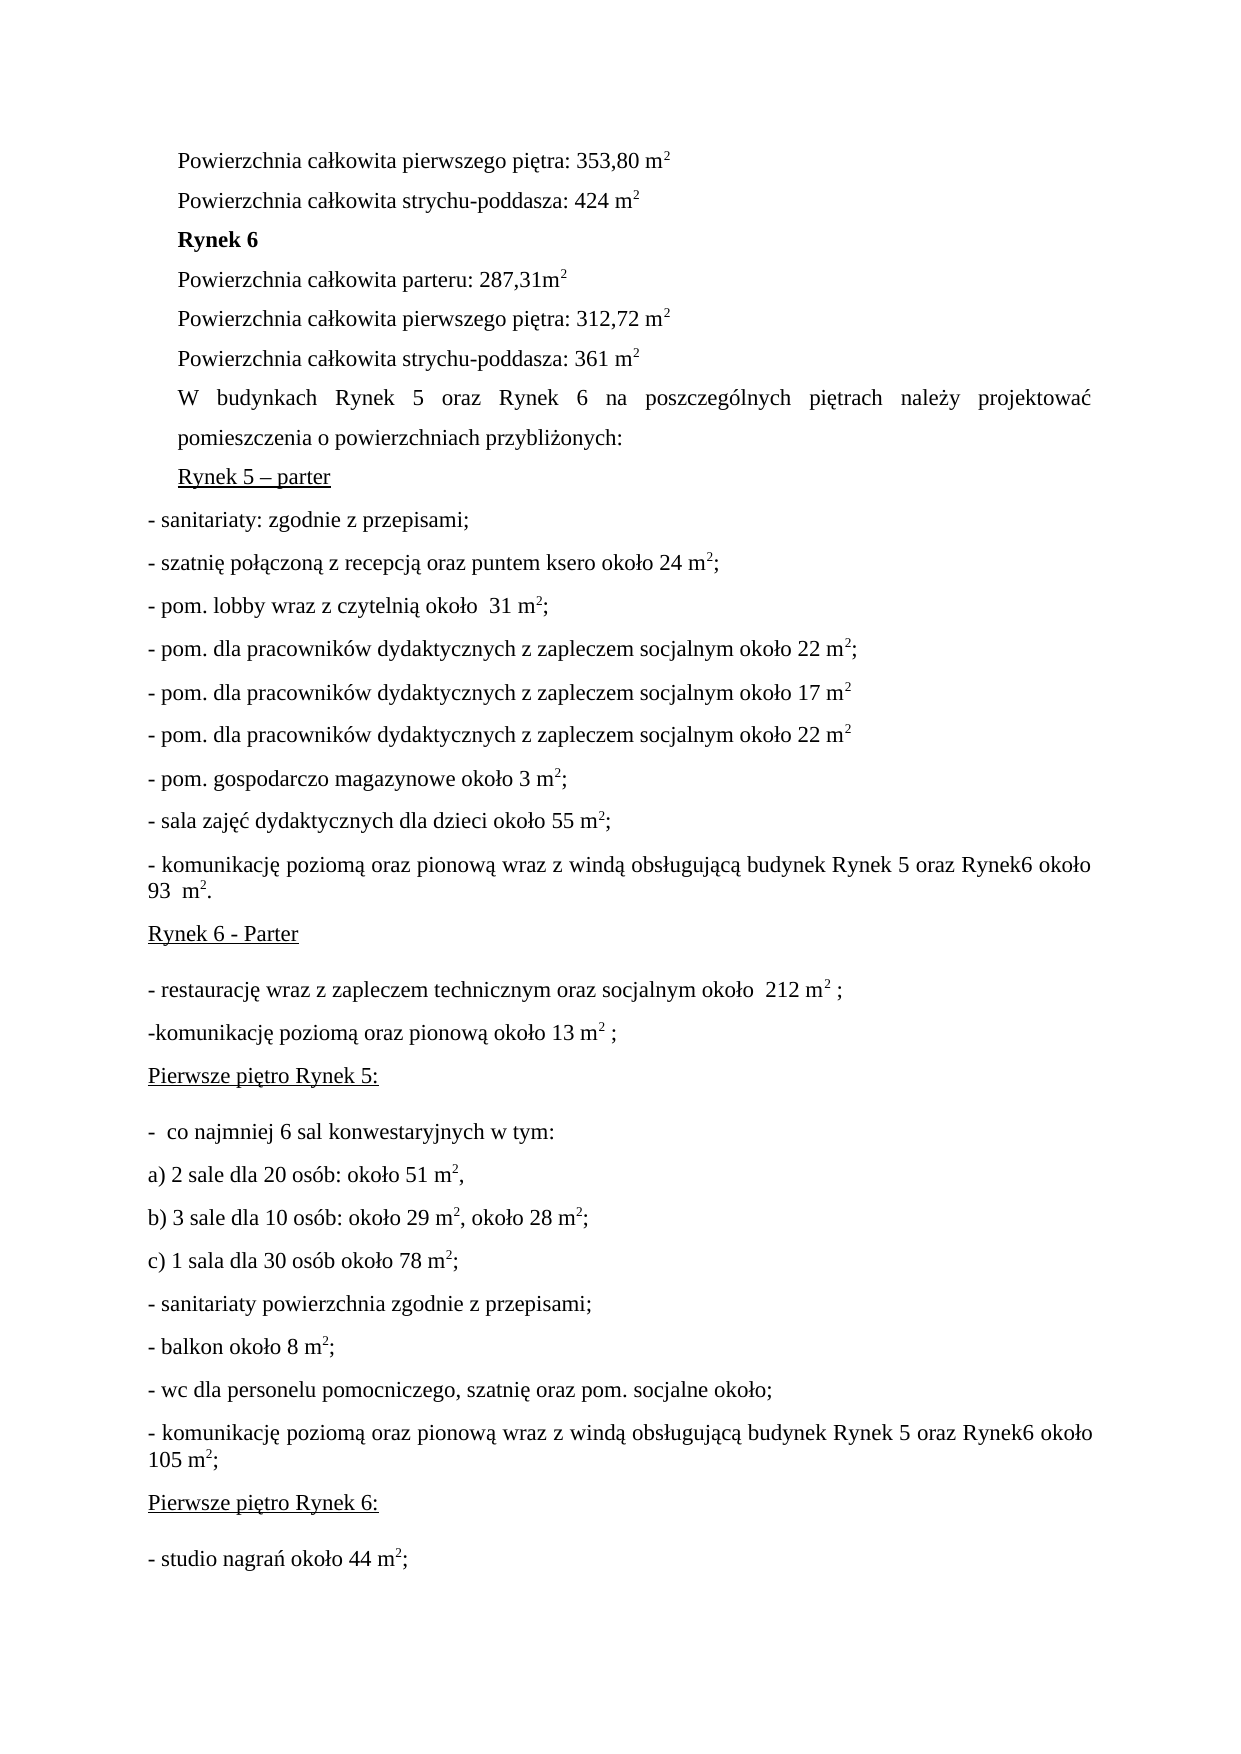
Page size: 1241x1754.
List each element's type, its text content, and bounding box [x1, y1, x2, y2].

text - pom. lobby wraz z czytelnią około 31 m2; [148, 592, 1093, 619]
text - balkon około 8 m2; [148, 1333, 1093, 1360]
text - sanitariaty powierzchnia zgodnie z przepisami; [148, 1290, 1093, 1317]
list Powierzchnia całkowita pierwszego piętra: 353,80 m2 [177, 148, 1093, 174]
text - komunikację poziomą oraz pionową wraz z windą obsługującą budynek Rynek 5 oraz Rynek6 około 93 m2. [148, 851, 1093, 903]
text b) 3 sale dla 10 osób: około 29 m2, około 28 m2; [148, 1204, 1093, 1231]
list Rynek 5 – parter [177, 463, 1093, 490]
text - pom. gospodarczo magazynowe około 3 m2; [148, 764, 1093, 791]
list Powierzchnia całkowita pierwszego piętra: 312,72 m2 [177, 306, 1093, 332]
text Rynek 6 - Parter [148, 920, 1093, 946]
text - pom. dla pracowników dydaktycznych z zapleczem socjalnym około 22 m2 [148, 722, 1093, 748]
list Powierzchnia całkowita strychu-poddasza: 361 m2 [177, 345, 1093, 371]
text - szatnię połączoną z recepcją oraz puntem ksero około 24 m2; [148, 549, 1093, 576]
list Rynek 6 [177, 227, 1093, 253]
text - studio nagrań około 44 m2; [148, 1545, 1093, 1571]
text Pierwsze piętro Rynek 5: [148, 1062, 1093, 1088]
text - sala zajęć dydaktycznych dla dzieci około 55 m2; [148, 808, 1093, 834]
list W budynkach Rynek 5 oraz Rynek 6 na poszczególnych piętrach należy projektować pomieszczenia o powierzchniach przybliżonych: [177, 384, 1093, 450]
text - komunikację poziomą oraz pionową wraz z windą obsługującą budynek Rynek 5 oraz Rynek6 około 105 m2; [148, 1419, 1093, 1472]
text -komunikację poziomą oraz pionową około 13 m2 ; [148, 1019, 1093, 1046]
text - pom. dla pracowników dydaktycznych z zapleczem socjalnym około 17 m2 [148, 678, 1093, 705]
list Powierzchnia całkowita parteru: 287,31m2 [177, 266, 1093, 292]
text a) 2 sale dla 20 osób: około 51 m2, [148, 1161, 1093, 1188]
text c) 1 sala dla 30 osób około 78 m2; [148, 1247, 1093, 1274]
text - wc dla personelu pomocniczego, szatnię oraz pom. socjalne około; [148, 1376, 1093, 1403]
text - sanitariaty: zgodnie z przepisami; [148, 506, 1093, 533]
text - co najmniej 6 sal konwestaryjnych w tym: [148, 1118, 1093, 1145]
list Powierzchnia całkowita strychu-poddasza: 424 m2 [177, 187, 1093, 213]
text Pierwsze piętro Rynek 6: [148, 1489, 1093, 1515]
text - pom. dla pracowników dydaktycznych z zapleczem socjalnym około 22 m2; [148, 636, 1093, 662]
text - restaurację wraz z zapleczem technicznym oraz socjalnym około 212 m2 ; [148, 976, 1093, 1002]
